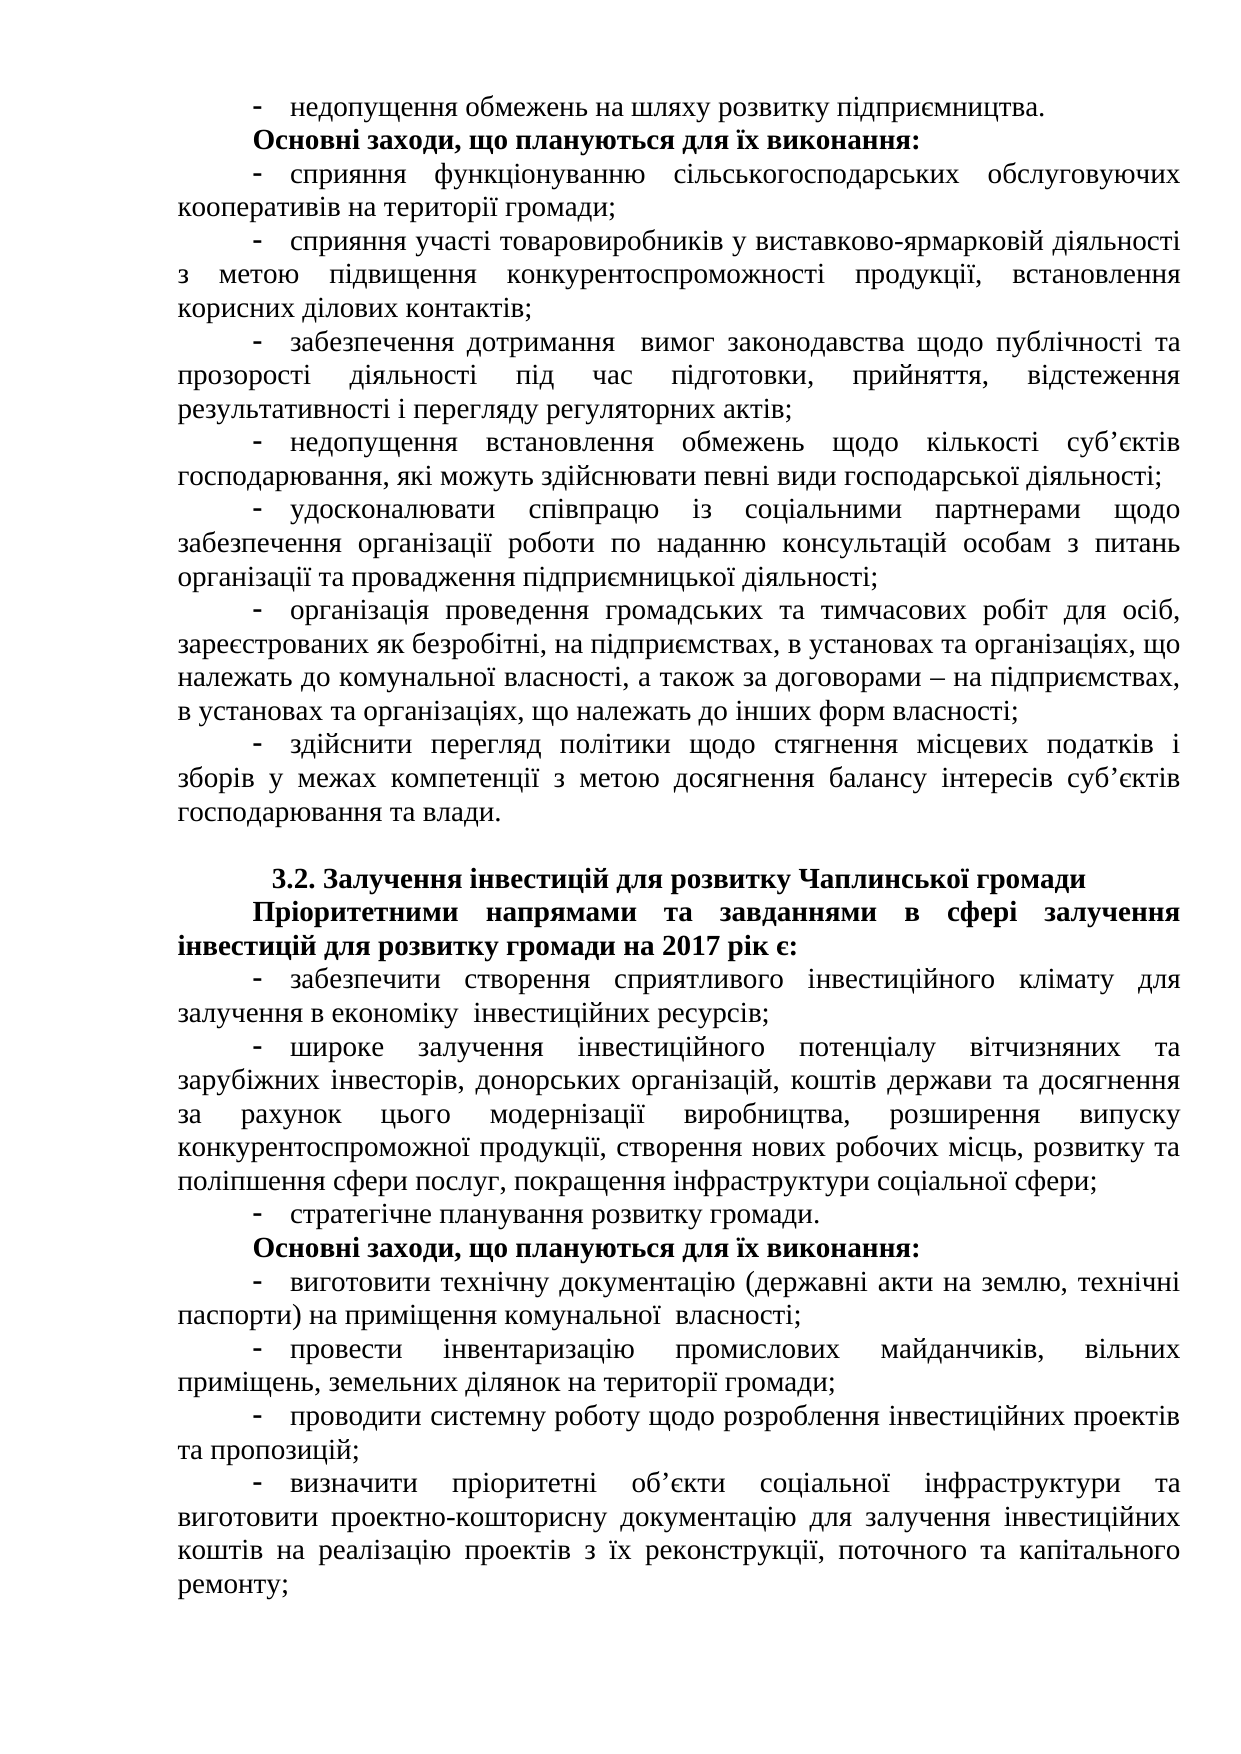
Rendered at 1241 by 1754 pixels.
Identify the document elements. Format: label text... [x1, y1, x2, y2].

list недопущення встановлення обмежень щодо кількості суб’єктів господарювання, які можуть здійснювати певні види господарської діяльності; [177, 424, 1181, 492]
list визначити пріоритетні об’єкти соціальної інфраструктури та виготовити проектно-кошторисну документацію для залучення інвестиційних коштів на реалізацію проектів з їх реконструкції, поточного та капітального ремонту; [177, 1465, 1181, 1599]
list забезпечення дотримання вимог законодавства щодо публічності та прозорості діяльності під час підготовки, прийняття, відстеження результативності і перегляду регуляторних актів; [177, 324, 1181, 424]
text Пріоритетними напрямами та завданнями в сфері залучення інвестицій для розвитку громади на 2017 рік є: [177, 894, 1181, 962]
list забезпечити створення сприятливого інвестиційного клімату для залучення в економіку інвестиційних ресурсів; [177, 962, 1181, 1029]
text Основні заходи, що плануються для їх виконання: [177, 1230, 1181, 1264]
text Основні заходи, що плануються для їх виконання: [177, 122, 1181, 156]
list недопущення обмежень на шляху розвитку підприємництва. [177, 89, 1181, 122]
text 3.2. Залучення інвестицій для розвитку Чаплинської громади [177, 861, 1181, 894]
list удосконалювати співпрацю із соціальними партнерами щодо забезпечення організації роботи по наданню консультацій особам з питань організації та провадження підприємницької діяльності; [177, 492, 1181, 592]
list виготовити технічну документацію (державні акти на землю, технічні паспорти) на приміщення комунальної власності; [177, 1264, 1181, 1331]
list проводити системну роботу щодо розроблення інвестиційних проектів та пропозицій; [177, 1398, 1181, 1465]
list широке залучення інвестиційного потенціалу вітчизняних та зарубіжних інвесторів, донорських організацій, коштів держави та досягнення за рахунок цього модернізації виробництва, розширення випуску конкурентоспроможної продукції, створення нових робочих місць, розвитку та поліпшення сфери послуг, покращення інфраструктури соціальної сфери; [177, 1029, 1181, 1197]
list здійснити перегляд політики щодо стягнення місцевих податків і зборів у межах компетенції з метою досягнення балансу інтересів суб’єктів господарювання та влади. [177, 727, 1181, 827]
list провести інвентаризацію промислових майданчиків, вільних приміщень, земельних ділянок на території громади; [177, 1331, 1181, 1398]
list організація проведення громадських та тимчасових робіт для осіб, зареєстрованих як безробітні, на підприємствах, в установах та організаціях, що належать до комунальної власності, а також за договорами – на підприємствах, в установах та організаціях, що належать до інших форм власності; [177, 592, 1181, 727]
list сприяння функціонуванню сільськогосподарських обслуговуючих кооперативів на території громади; [177, 156, 1181, 223]
list сприяння участі товаровиробників у виставково-ярмарковій діяльності з метою підвищення конкурентоспроможності продукції, встановлення корисних ділових контактів; [177, 223, 1181, 324]
list стратегічне планування розвитку громади. [177, 1197, 1181, 1230]
